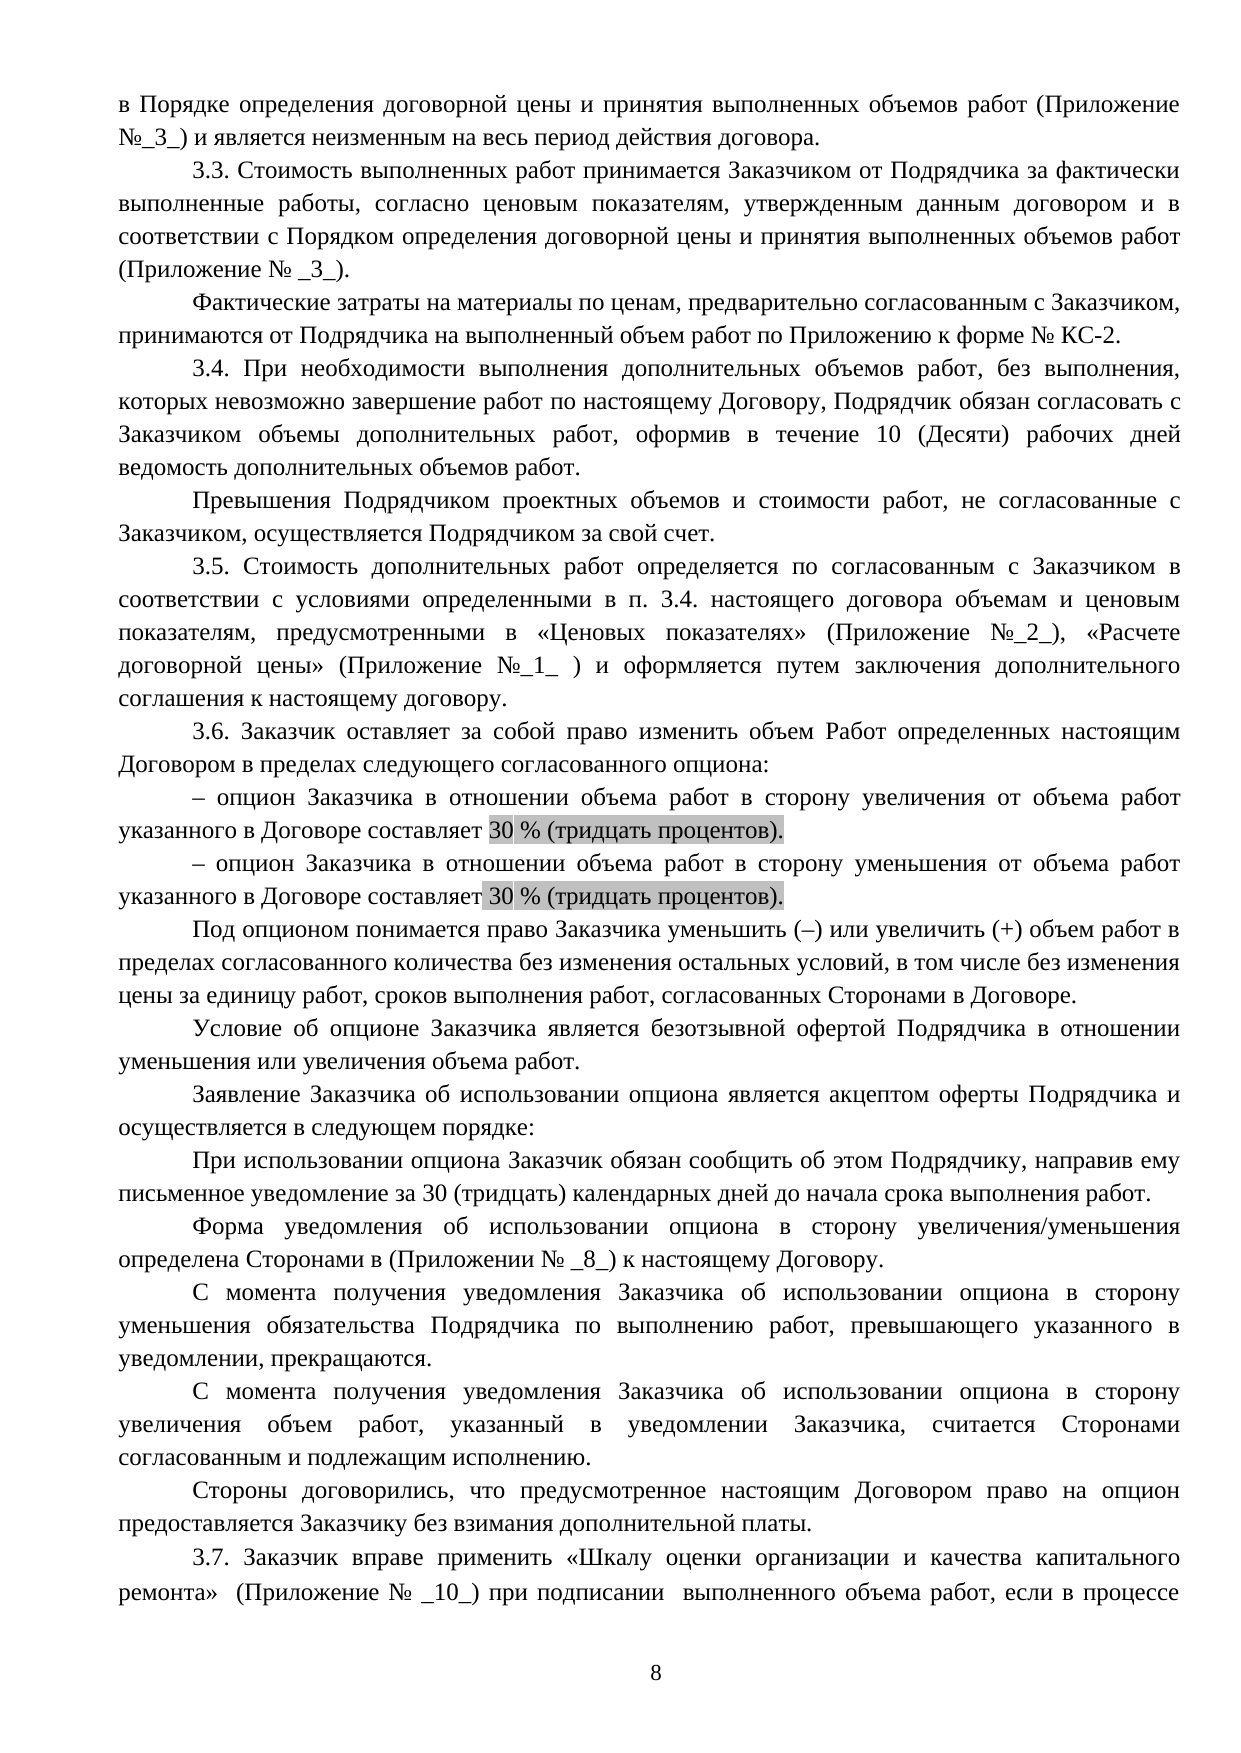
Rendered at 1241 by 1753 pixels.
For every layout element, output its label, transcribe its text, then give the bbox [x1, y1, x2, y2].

text С момента получения уведомления Заказчика об использовании опциона в сторону уменьшения обязательства Подрядчика по выполнению работ, превышающего указанного в уведомлении, прекращаются. [118, 1277, 1181, 1372]
text 3.6. Заказчик оставляет за собой право изменить объем Работ определенных настоящим Договором в пределах следующего согласованного опциона: [118, 716, 1181, 778]
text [118, 89, 1181, 150]
text Форма уведомления об использовании опциона в сторону увеличения/уменьшения определена Сторонами в (Приложении № _8_) к настоящему Договору. [118, 1211, 1181, 1273]
text При использовании опциона Заказчик обязан сообщить об этом Подрядчику, направив ему письменное уведомление за 30 (тридцать) календарных дней до начала срока выполнения работ. [118, 1145, 1181, 1207]
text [118, 1542, 1181, 1606]
text 3.5. Стоимость дополнительных работ определяется по согласованным с Заказчиком в соответствии с условиями определенными в п. 3.4. настоящего договора объемам и ценовым показателям, предусмотренными в «Ценовых показателях» (Приложение №_2_), «Расчете договорной цены» (Приложение №_1_ ) и оформляется путем заключения дополнительного соглашения к настоящему договору. [118, 551, 1181, 712]
text Стороны договорились, что предусмотренное настоящим Договором право на опцион предоставляется Заказчику без взимания дополнительной платы. [118, 1476, 1181, 1537]
text – опцион Заказчика в отношении объема работ в сторону увеличения от объема работ указанного в Договоре составляет 30 % (тридцать процентов). [118, 782, 1181, 844]
text Заявление Заказчика об использовании опциона является акцептом оферты Подрядчика и осуществляется в следующем порядке: [118, 1079, 1181, 1141]
text С момента получения уведомления Заказчика об использовании опциона в сторону увеличения объем работ, указанный в уведомлении Заказчика, считается Сторонами согласованным и подлежащим исполнению. [118, 1376, 1181, 1471]
text Фактические затраты на материалы по ценам, предварительно согласованным с Заказчиком, принимаются от Подрядчика на выполненный объем работ по Приложению к форме № КС-2. [118, 287, 1181, 348]
text 3.4. При необходимости выполнения дополнительных объемов работ, без выполнения, которых невозможно завершение работ по настоящему Договору, Подрядчик обязан согласовать с Заказчиком объемы дополнительных работ, оформив в течение 10 (Десяти) рабочих дней ведомость дополнительных объемов работ. [118, 353, 1181, 481]
text 3.3. Стоимость выполненных работ принимается Заказчиком от Подрядчика за фактически выполненные работы, согласно ценовым показателям, утвержденным данным договором и в соответствии с Порядком определения договорной цены и принятия выполненных объемов работ (Приложение № _3_). [118, 155, 1181, 282]
text Условие об опционе Заказчика является безотзывной офертой Подрядчика в отношении уменьшения или увеличения объема работ. [118, 1013, 1181, 1075]
text Превышения Подрядчиком проектных объемов и стоимости работ, не согласованные с Заказчиком, осуществляется Подрядчиком за свой счет. [118, 485, 1181, 547]
text – опцион Заказчика в отношении объема работ в сторону уменьшения от объема работ указанного в Договоре составляет 30 % (тридцать процентов). [118, 848, 1181, 910]
text Под опционом понимается право Заказчика уменьшить (–) или увеличить (+) объем работ в пределах согласованного количества без изменения остальных условий, в том числе без изменения цены за единицу работ, сроков выполнения работ, согласованных Сторонами в Договоре. [118, 914, 1181, 1009]
